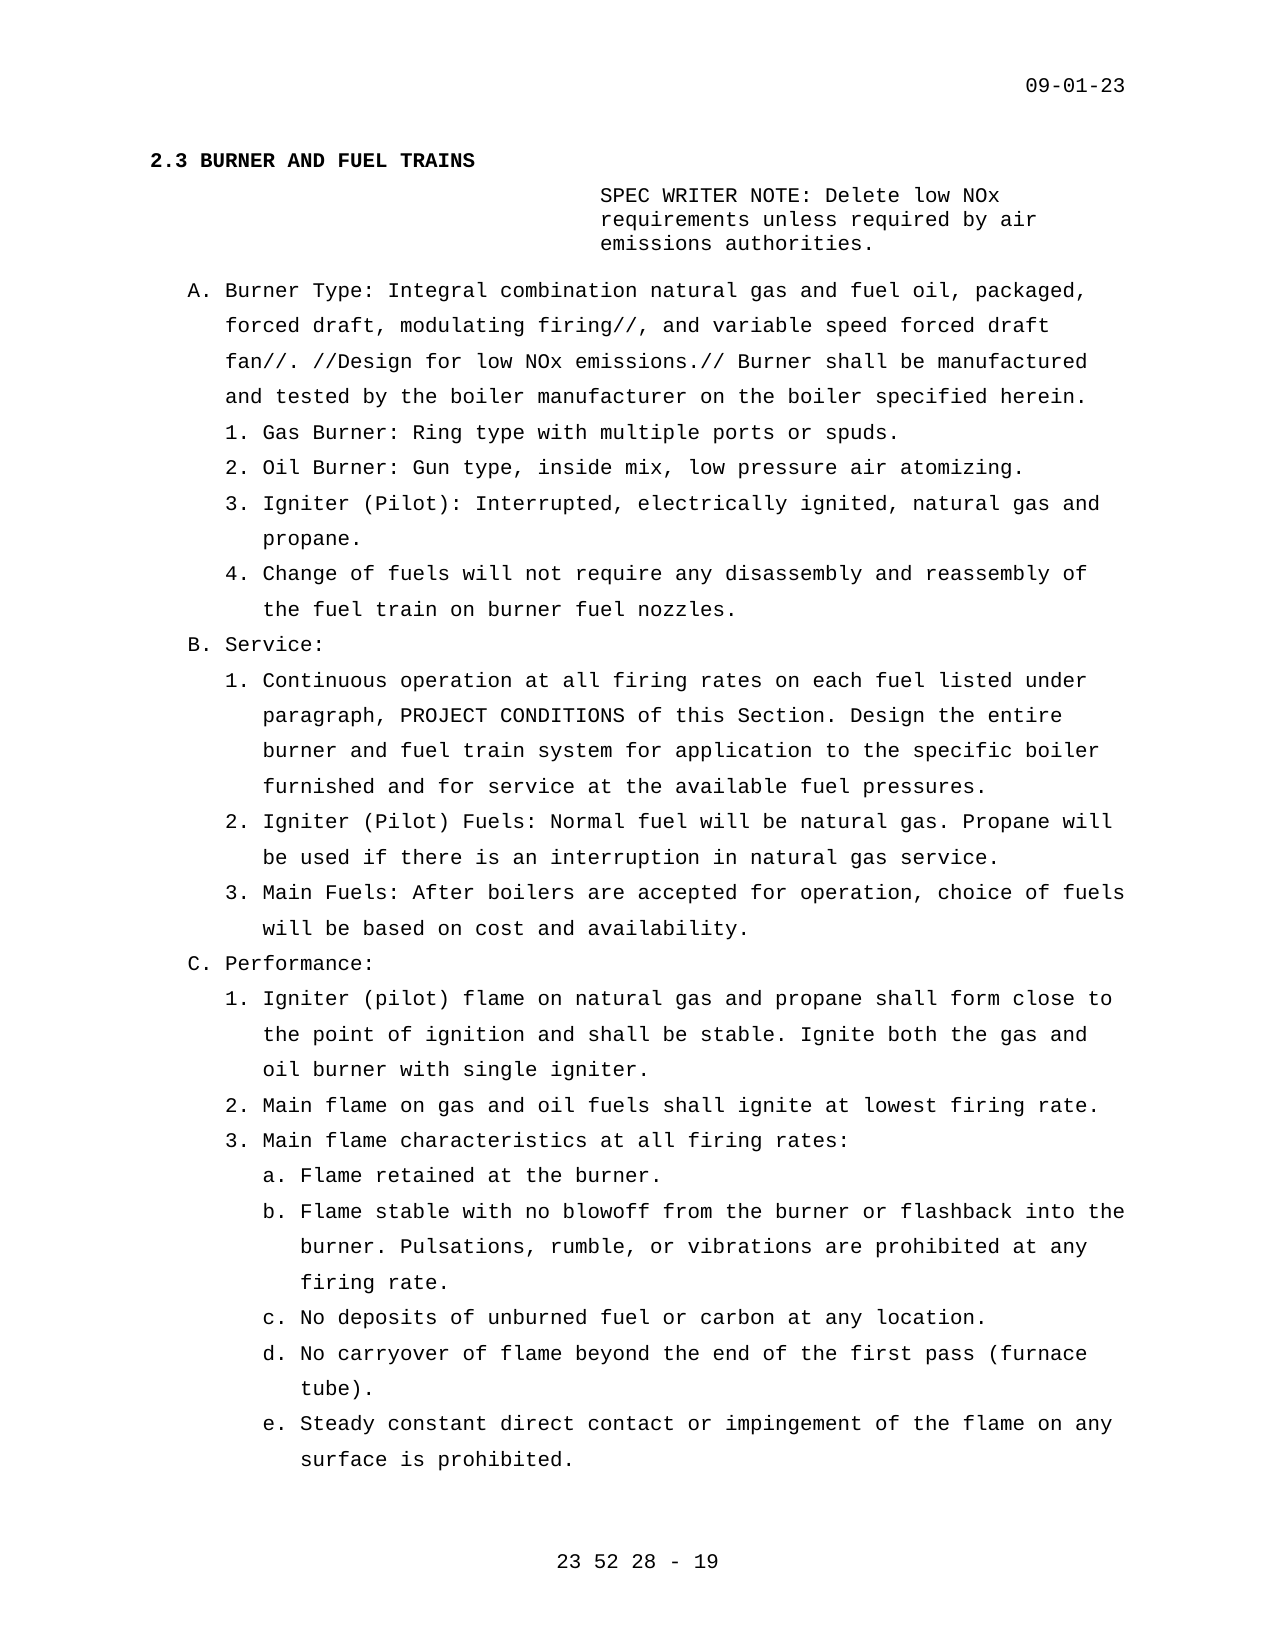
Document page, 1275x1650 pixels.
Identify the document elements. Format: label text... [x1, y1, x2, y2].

text Flame retained at the burner. [262, 1165, 1125, 1189]
text Igniter (pilot) flame on natural gas and propane shall form close to the point of ignition and shall be stable. Ignite both the gas and oil burner with single igniter. [225, 988, 1125, 1083]
text SPEC WRITER NOTE: Delete low NOx requirements unless required by air emissions authorities. [600, 185, 1125, 256]
text Change of fuels will not require any disassembly and reassembly of the fuel train on burner fuel nozzles. [225, 563, 1125, 622]
text Igniter (Pilot): Interrupted, electrically ignited, natural gas and propane. [225, 492, 1125, 552]
text Service: [187, 634, 1125, 658]
text BURNER AND FUEL TRAINS [150, 150, 1125, 174]
text Continuous operation at all firing rates on each fuel listed under paragraph, PROJECT CONDITIONS of this Section. Design the entire burner and fuel train system for application to the specific boiler furnished and for service at the available fuel pressures. [225, 669, 1125, 799]
text Flame stable with no blowoff from the burner or flashback into the burner. Pulsations, rumble, or vibrations are prohibited at any firing rate. [262, 1201, 1125, 1295]
text No carryover of flame beyond the end of the first pass (furnace tube). [262, 1342, 1125, 1402]
text Main flame on gas and oil fuels shall ignite at lowest firing rate. [225, 1094, 1125, 1118]
text Performance: [187, 953, 1125, 977]
text Main Fuels: After boilers are accepted for operation, choice of fuels will be based on cost and availability. [225, 882, 1125, 941]
text Steady constant direct contact or impingement of the flame on any surface is prohibited. [262, 1413, 1125, 1472]
text No deposits of unburned fuel or carbon at any location. [262, 1307, 1125, 1331]
text Gas Burner: Ring type with multiple ports or spuds. [225, 422, 1125, 445]
text Burner Type: Integral combination natural gas and fuel oil, packaged, forced draft, modulating firing//, and variable speed forced draft fan//. //Design for low NOx emissions.// Burner shall be manufactured and tested by the boiler manufacturer on the boiler specified herein. [187, 280, 1125, 410]
text Oil Burner: Gun type, inside mix, low pressure air atomizing. [225, 457, 1125, 481]
text Igniter (Pilot) Fuels: fuel will be natural gas. Propane will be used if there is an interruption in natural gas service. [225, 811, 1125, 870]
text Main flame characteristics at all firing rates: [225, 1130, 1125, 1154]
